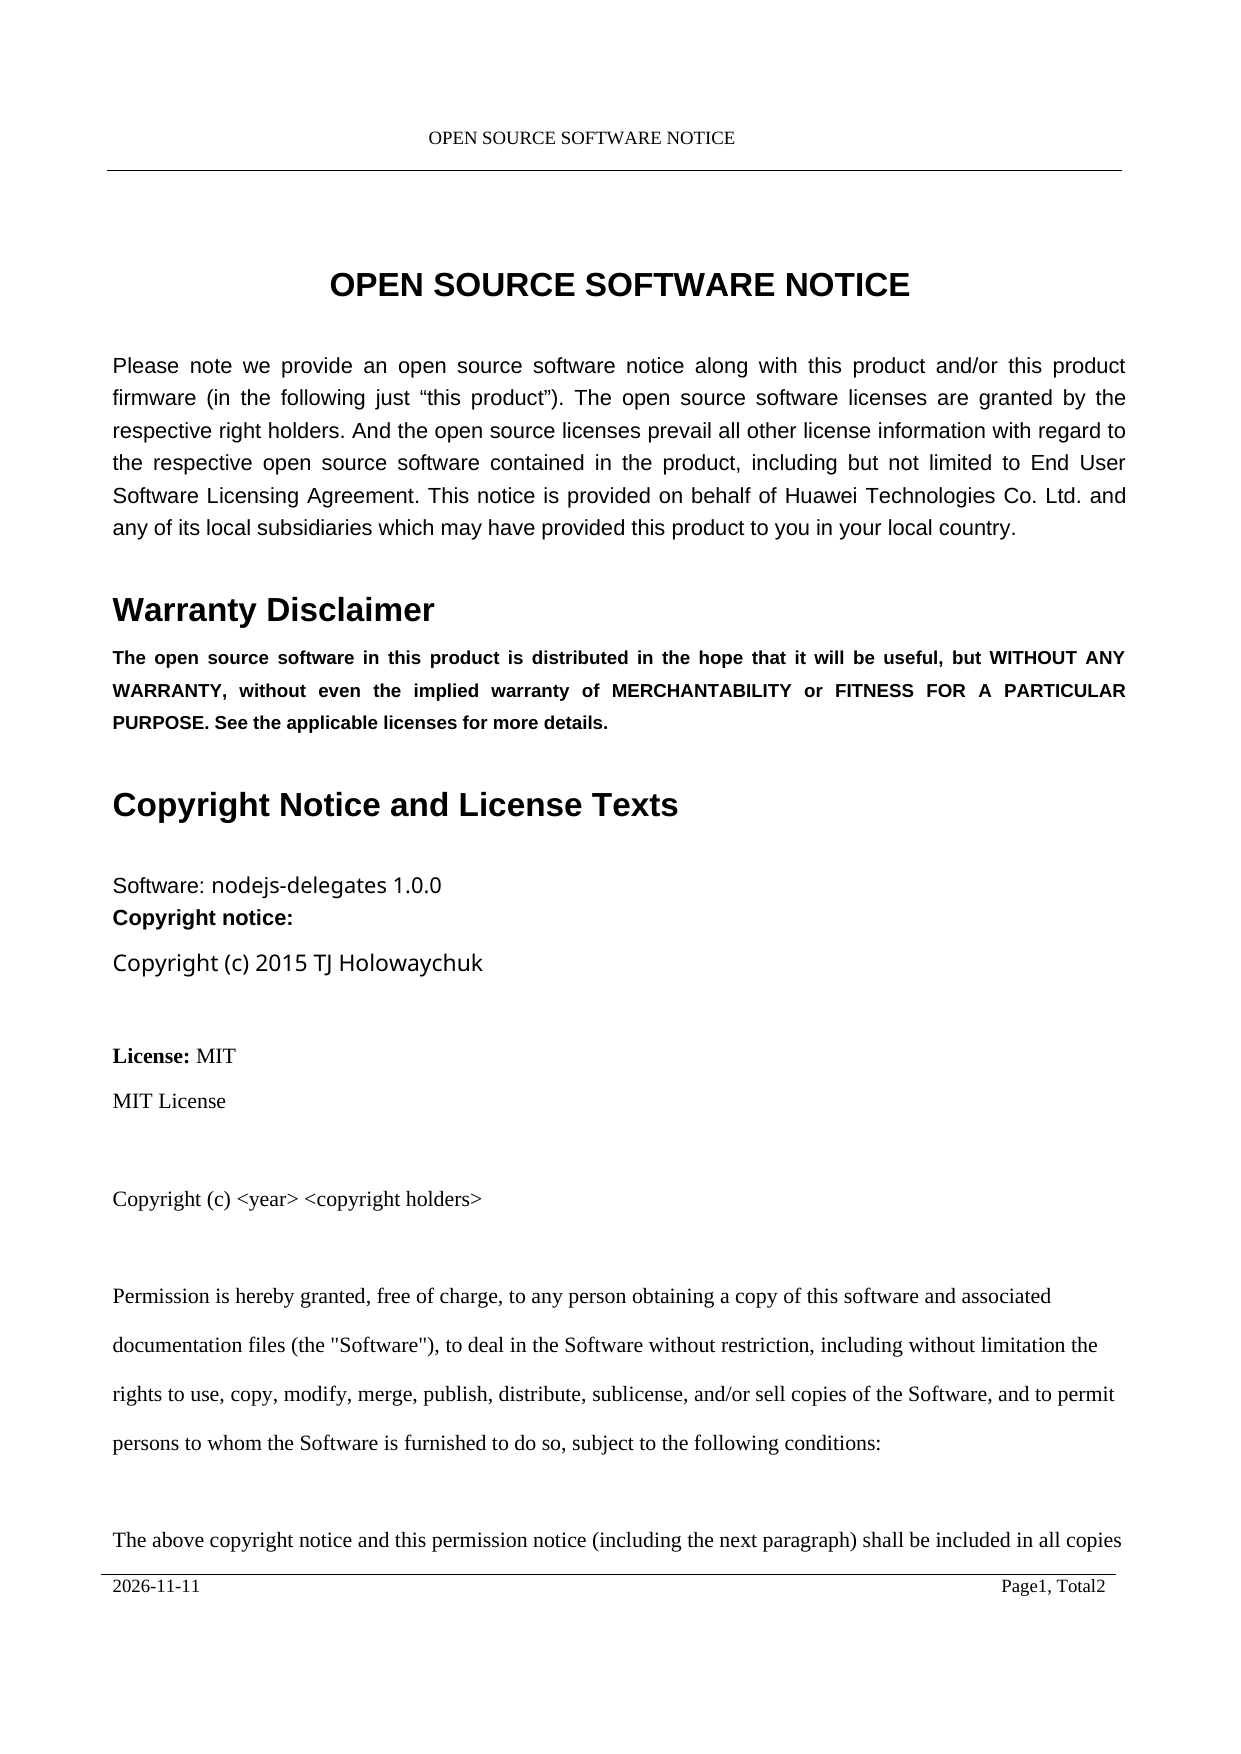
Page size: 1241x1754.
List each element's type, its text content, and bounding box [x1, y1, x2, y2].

text Copyright Notice and License Texts [112, 771, 1128, 836]
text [112, 1085, 1128, 1556]
text Copyright (c) 2015 TJ Holowaychuk [112, 947, 1128, 979]
text Warranty Disclaimer [112, 576, 1128, 641]
text The open source software in this product is distributed in the hope that it will be useful, but WITHOUT ANY WARRANTY, without even the implied warranty of MERCHANTABILITY or FITNESS FOR A PARTICULAR PURPOSE. See the applicable licenses for more details. [112, 641, 1128, 739]
text OPEN SOURCE SOFTWARE NOTICE [112, 251, 1128, 316]
text Software: nodejs-delegates 1.0.0 [112, 869, 1128, 901]
text Please note we provide an open source software notice along with this product and/or this product firmware (in the following just “this product”). The open source software licenses are granted by the respective right holders. And the open source licenses prevail all other license information with regard to the respective open source software contained in the product, including but not limited to End User Software Licensing Agreement. This notice is provided on behalf of Huawei Technologies Co. Ltd. and any of its local subsidiaries which may have provided this product to you in your local country. [112, 349, 1128, 544]
text License: MIT [112, 1040, 1128, 1072]
text Copyright notice: [112, 901, 1128, 934]
